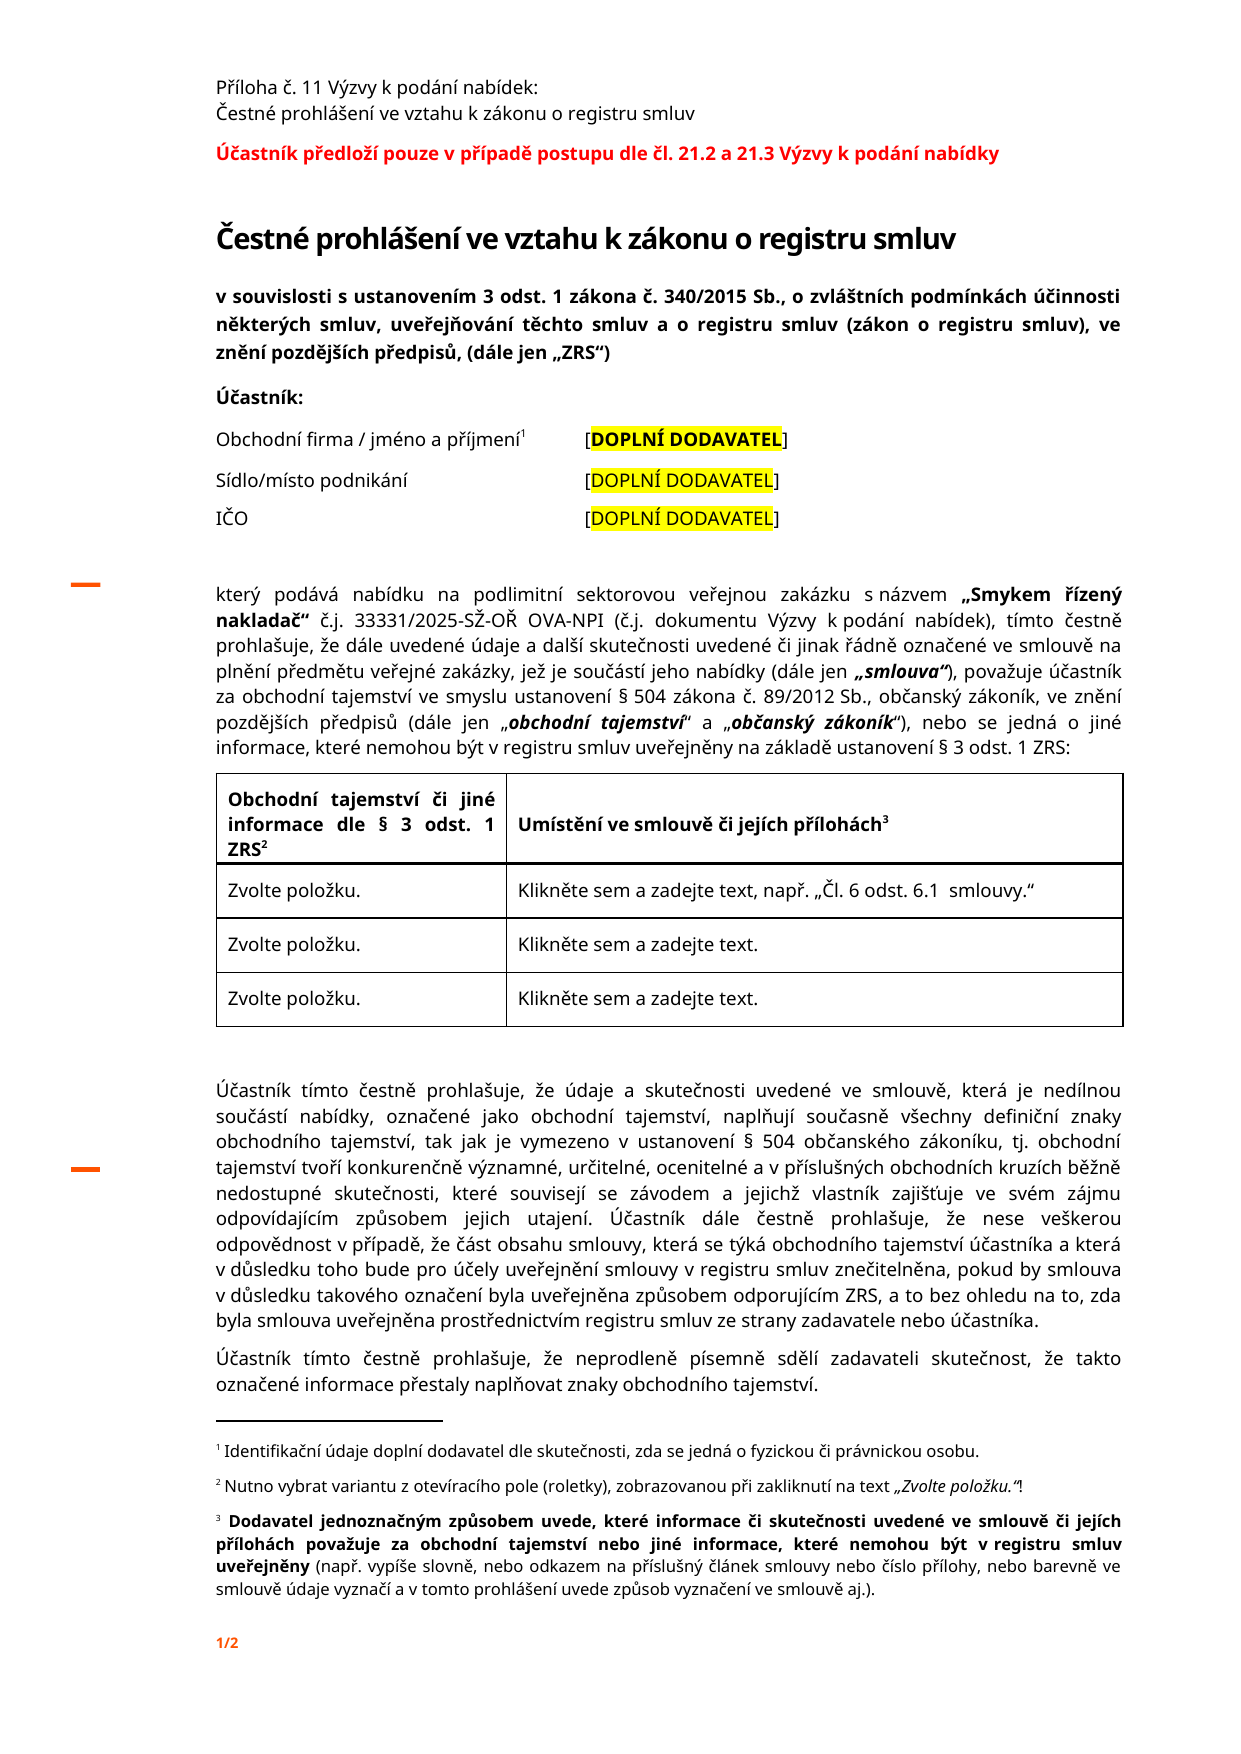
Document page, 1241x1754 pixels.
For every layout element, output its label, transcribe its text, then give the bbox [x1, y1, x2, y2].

text Sídlo/místo podnikání [DOPLNÍ DODAVATEL] [216, 464, 1122, 493]
table_header Umístění ve smlouvě či jejích přílohách [507, 774, 1122, 862]
text Účastník: [216, 379, 1122, 410]
text Účastník tímto čestně prohlašuje, že neprodleně písemně sdělí zadavateli skutečnost, že takto označené informace přestaly naplňovat znaky obchodního tajemství. [216, 1345, 1122, 1396]
table_cell [217, 973, 506, 1026]
table_cell [217, 919, 506, 971]
text IČO [773, 506, 1122, 531]
text Účastník tímto čestně prohlašuje, že údaje a skutečnosti uvedené ve smlouvě, která je nedílnou součástí nabídky, označené jako obchodní tajemství, naplňují současně všechny definiční znaky obchodního tajemství, tak jak je vymezeno v ustanovení § 504 občanského zákoníku, tj. obchodní tajemství tvoří konkurenčně významné, určitelné, ocenitelné a v příslušných obchodních kruzích běžně nedostupné skutečnosti, které souvisejí se závodem a jejichž vlastník zajišťuje ve svém zájmu odpovídajícím způsobem jejich utajení. Účastník dále čestně prohlašuje, že nese veškerou odpovědnost v případě, že část obsahu smlouvy, která se týká obchodního tajemství účastníka a která v důsledku toho bude pro účely uveřejnění smlouvy v registru smluv znečitelněna, pokud by smlouva v důsledku takového označení byla uveřejněna způsobem odporujícím ZRS, a to bez ohledu na to, zda byla smlouva uveřejněna prostřednictvím registru smluv ze strany zadavatele nebo účastníka. [216, 1078, 1122, 1333]
text Obchodní firma / jméno a příjmení [216, 423, 1122, 452]
text který podává nabídku na podlimitní sektorovou veřejnou zakázku s názvem „Smykem řízený nakladač“ č.j. 33331/2025-SŽ-OŘ OVA-NPI (č.j. dokumentu Výzvy k podání nabídek), tímto čestně prohlašuje, že dále uvedené údaje a další skutečnosti uvedené či jinak řádně označené ve smlouvě na plnění předmětu veřejné zakázky, jež je součástí jeho nabídky (dále jen „smlouva“), považuje účastník za obchodní tajemství ve smyslu ustanovení § 504 zákona č. 89/2012 Sb., občanský zákoník, ve znění pozdějších předpisů (dále jen „obchodní tajemství“ a „občanský zákoník“), nebo se jedná o jiné informace, které nemohou být v registru smluv uveřejněny na základě ustanovení § 3 odst. 1 ZRS: [216, 581, 1122, 760]
title Čestné prohlášení ve vztahu k zákonu o registru smluv [216, 218, 1122, 258]
text v souvislosti s ustanovením 3 odst. 1 zákona č. 340/2015 Sb., o zvláštních podmínkách účinnosti některých smluv, uveřejňování těchto smluv a o registru smluv (zákon o registru smluv), ve znění pozdějších předpisů, (dále jen „ZRS“) [216, 283, 1122, 364]
table_header Obchodní tajemství či jiné informace dle § 3 odst. 1 ZRS [217, 774, 506, 862]
table_cell [217, 865, 506, 917]
text IČO [216, 506, 591, 531]
